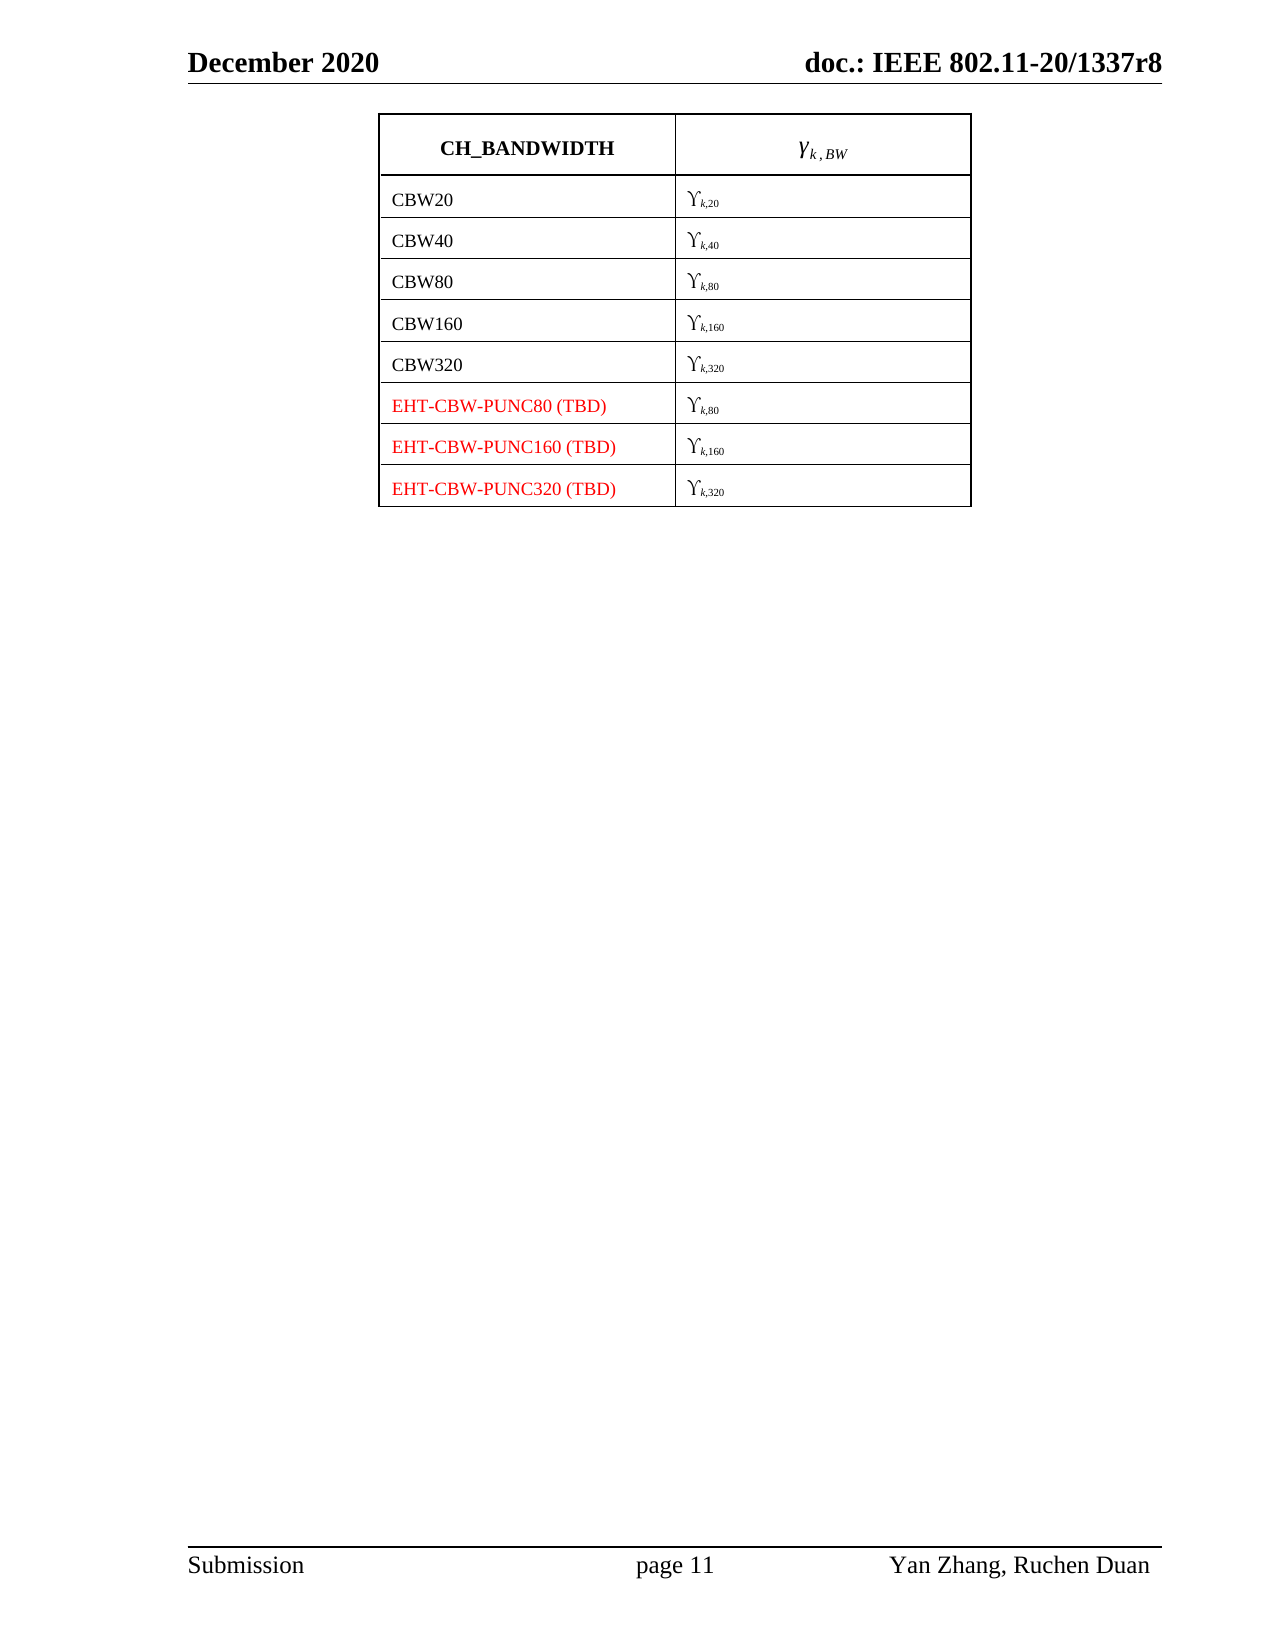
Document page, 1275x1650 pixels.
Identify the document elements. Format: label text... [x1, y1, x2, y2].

table_cell [676, 115, 970, 173]
table_cell CBW80 [380, 259, 675, 299]
table_cell k,160 [676, 424, 970, 464]
table_cell CBW160 [380, 300, 675, 341]
table_cell k,40 [676, 218, 970, 258]
table_cell EHT-CBW-PUNC80 (TBD) [380, 383, 675, 423]
table_cell k,320 [676, 465, 970, 506]
table_cell CBW40 [380, 218, 675, 258]
table_cell CH_BANDWIDTH [380, 115, 675, 173]
table_cell EHT-CBW-PUNC160 (TBD) [380, 424, 675, 464]
table_cell CBW320 [380, 342, 675, 382]
table_cell k,160 [676, 300, 970, 341]
table_cell k,320 [676, 342, 970, 382]
table_cell EHT-CBW-PUNC320 (TBD) [380, 465, 675, 506]
table_cell k,80 [676, 259, 970, 299]
table_cell CBW20 [380, 175, 675, 217]
table_cell k,20 [676, 176, 970, 217]
table_cell k,80 [676, 383, 970, 423]
